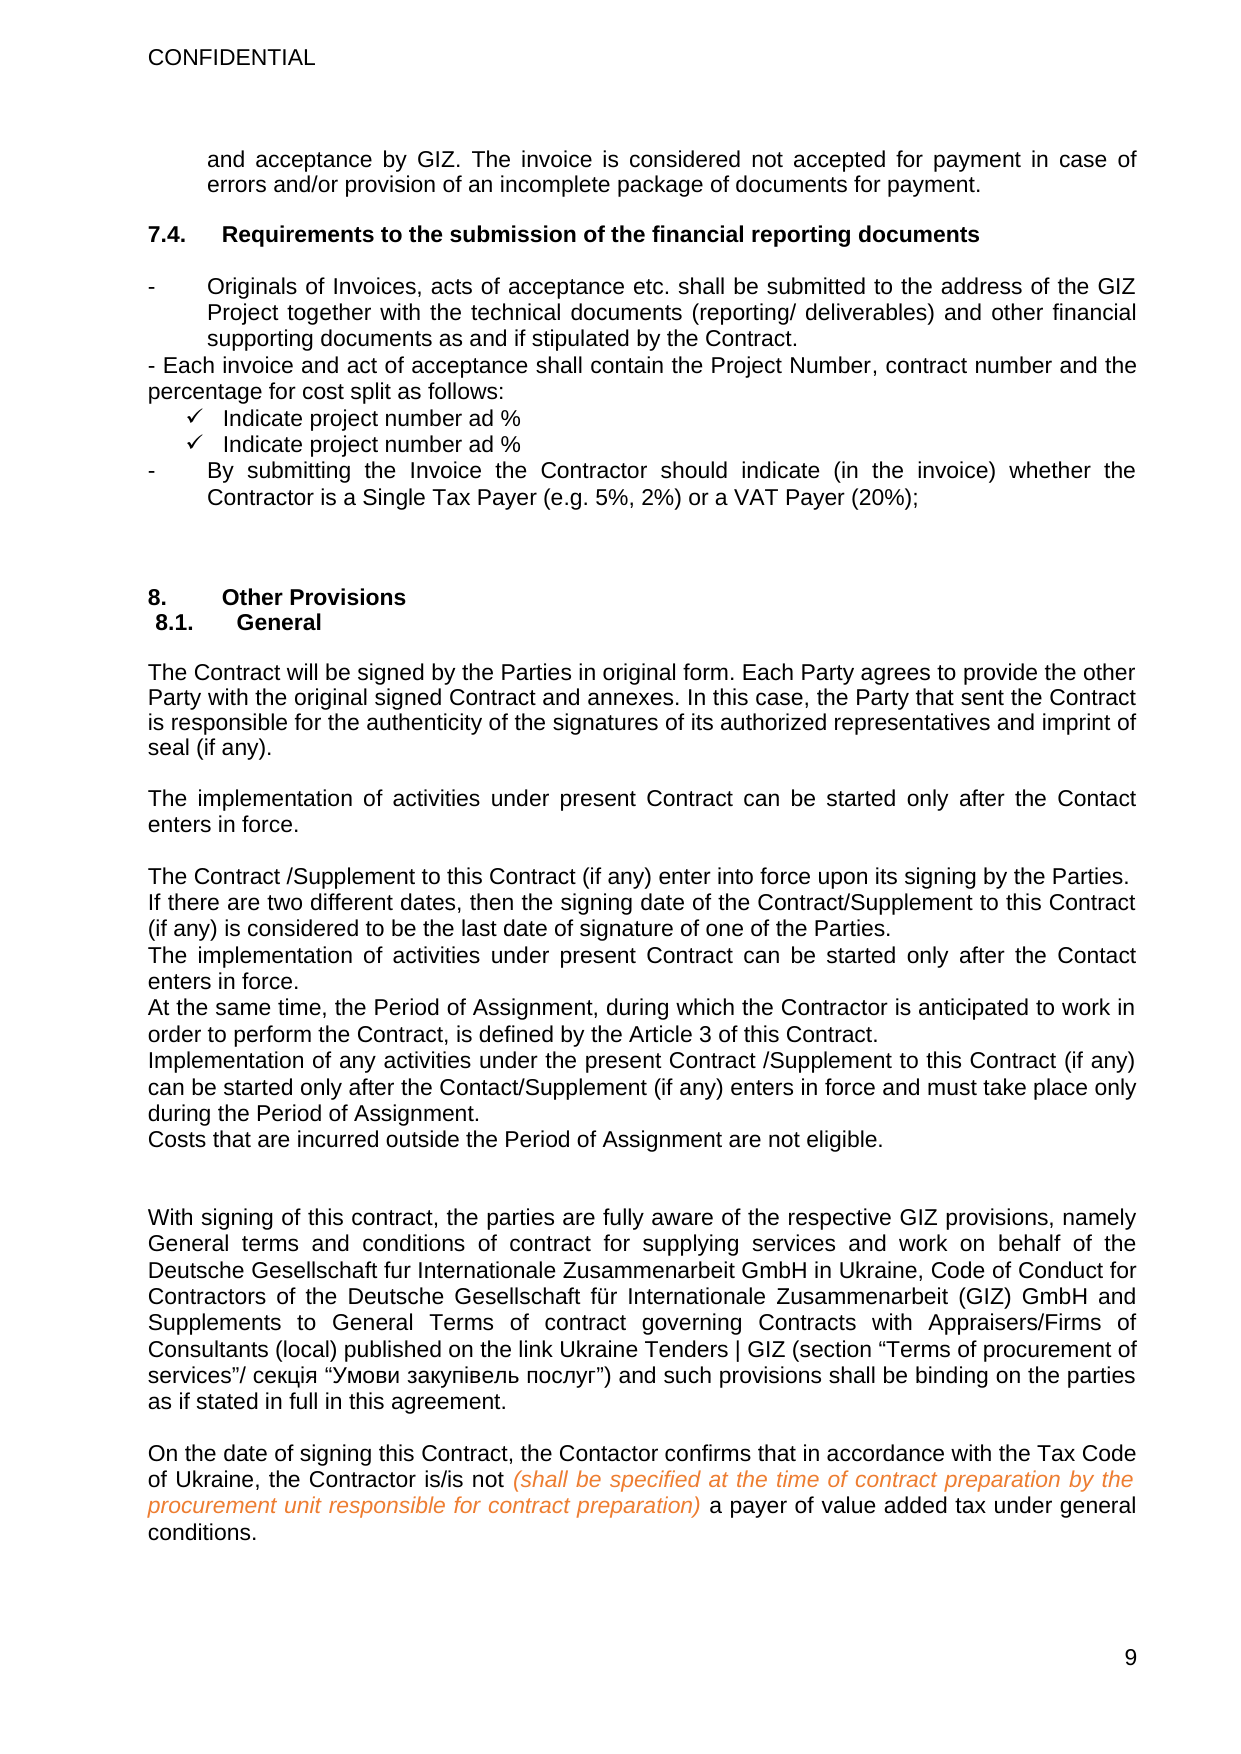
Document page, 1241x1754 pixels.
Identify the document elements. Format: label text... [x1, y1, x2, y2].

list Requirements to the submission of the financial reporting documents [148, 223, 1137, 248]
list General [155, 610, 1137, 635]
text If there are two different dates, then the signing date of the Contract/Supplement to this Contract (if any) is considered to be the last date of signature of one of the Parties. [148, 889, 1137, 942]
list Other Provisions [148, 585, 1137, 610]
text With signing of this contract, the parties are fully aware of the respective GIZ provisions, namely General terms and conditions of contract for supplying services and work on behalf of the Deutsche Gesellschaft fur Internationale Zusammenarbeit GmbH in Ukraine, Code of Conduct for Contractors of the Deutsche Gesellschaft für Internationale Zusammenarbeit (GIZ) GmbH and Supplements to General Terms of contract governing Contracts with Appraisers/Firms of Consultants (local) published on the link Ukraine Tenders | GIZ (section “Terms of procurement of services”/ секція “Умови закупівель послуг”) and such provisions shall be binding on the parties as if stated in full in this agreement. [148, 1204, 1137, 1415]
text The Contract will be signed by the Parties in original form. Each Party agrees to provide the other Party with the original signed Contract and annexes. In this case, the Party that sent the Contract is responsible for the authenticity of the signatures of its authorized representatives and imprint of seal (if any). [148, 660, 1137, 760]
text The Contract /Supplement to this Contract (if any) enter into force upon its signing by the Parties. [148, 863, 1137, 889]
text The implementation of activities under present Contract can be started only after the Contact enters in force. [148, 942, 1137, 994]
text On the date of signing this Contract, the Contactor confirms that in accordance with the Tax Code of Ukraine, the Contractor is/is not (shall be specified at the time of contract preparation by the procurement unit responsible for contract preparation) a payer of value added tax under general conditions. [148, 1440, 1137, 1545]
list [148, 148, 1137, 198]
text Costs that are incurred outside the Period of Assignment are not eligible. [148, 1126, 1137, 1152]
list Indicate project number ad % [185, 431, 1137, 457]
list Originals of Invoices, acts of acceptance etc. shall be submitted to the address of the GIZ Project together with the technical documents (reporting/ deliverables) and other financial supporting documents as and if stipulated by the Contract. [148, 273, 1137, 352]
text Implementation of any activities under the present Contract /Supplement to this Contract (if any) can be started only after the Contact/Supplement (if any) enters in force and must take place only during the Period of Assignment. [148, 1047, 1137, 1126]
list By submitting the Invoice the Contractor should indicate (in the invoice) whether the Contractor is a Single Tax Payer (e.g. 5%, 2%) or a VAT Payer (20%); [148, 457, 1137, 510]
text The implementation of activities under present Contract can be started only after the Contact enters in force. [148, 785, 1137, 838]
text At the same time, the Period of Assignment, during which the Contractor is anticipated to work in order to perform the Contract, is defined by the Article 3 of this Contract. [148, 994, 1137, 1047]
list Indicate project number ad % [185, 404, 1137, 431]
text - Each invoice and act of acceptance shall contain the Project Number, contract number and the percentage for cost split as follows: [148, 352, 1137, 404]
